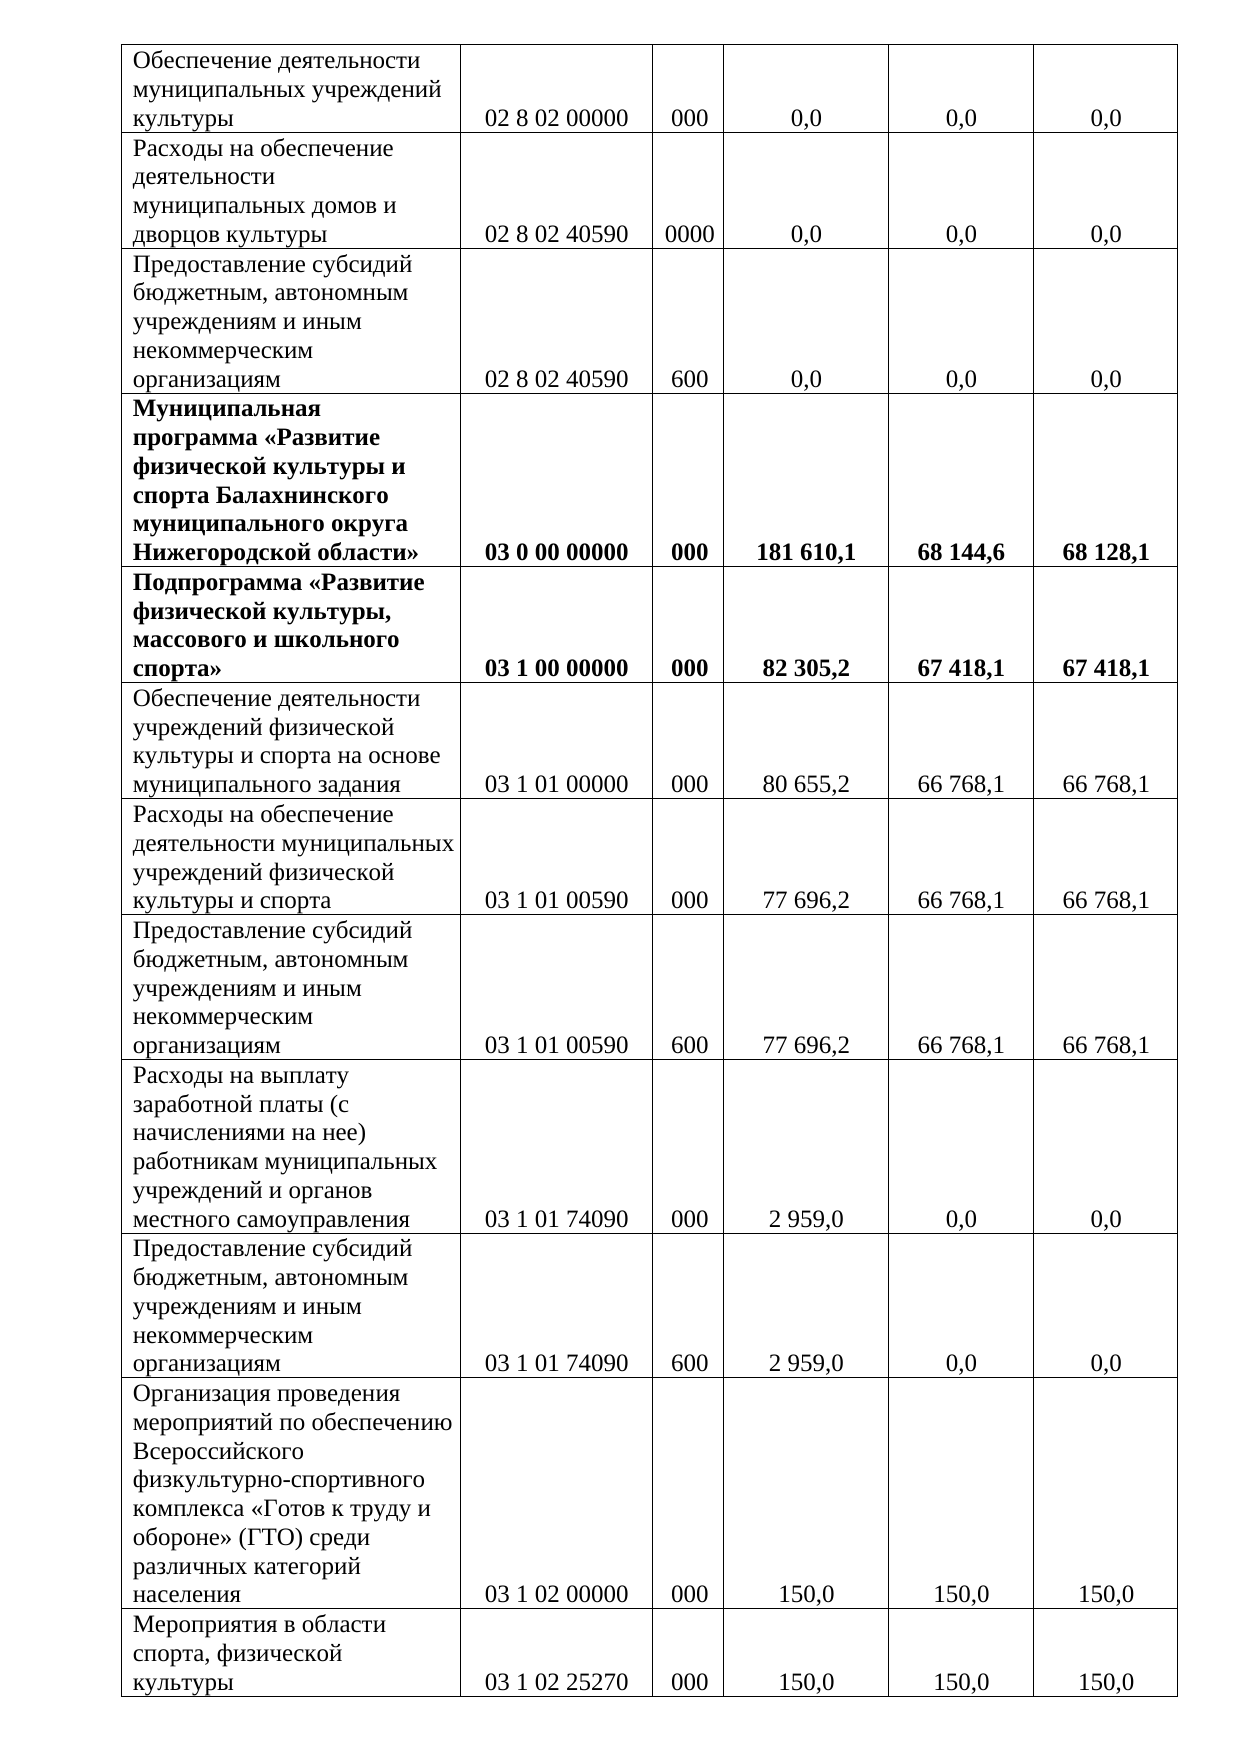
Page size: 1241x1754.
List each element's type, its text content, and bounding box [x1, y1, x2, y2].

table_cell 77 696,2 [724, 799, 888, 914]
table_cell 03 0 00 00000 [461, 394, 652, 566]
table_cell Предоставление субсидий бюджетным, автономным учреждениям и иным некоммерческим организациям [122, 1234, 460, 1377]
table_cell 03 1 00 00000 [461, 567, 652, 682]
table_cell 000 [653, 45, 723, 132]
table_cell Муниципальная программа «Развитие физической культуры и спорта Балахнинского муниципального округа Нижегородской области» [122, 394, 460, 566]
table_cell Расходы на обеспечение деятельности муниципальных домов и дворцов культуры [122, 133, 460, 248]
table_cell 0,0 [889, 1060, 1033, 1232]
table_cell 02 8 02 00000 [461, 45, 652, 132]
table_cell 0000 [653, 133, 723, 248]
table_cell 0,0 [724, 249, 888, 392]
table_cell 82 305,2 [724, 567, 888, 682]
table_cell 600 [653, 915, 723, 1059]
table_cell 03 1 01 74090 [461, 1234, 652, 1377]
table_cell 000 [653, 394, 723, 566]
table_cell 0,0 [724, 133, 888, 248]
table_cell 000 [653, 1609, 723, 1696]
table_cell Мероприятия в области спорта, физической культуры [122, 1609, 460, 1696]
table_cell 0,0 [1034, 133, 1177, 248]
table_cell 66 768,1 [889, 799, 1033, 914]
table_cell 66 768,1 [889, 683, 1033, 798]
table_cell 77 696,2 [724, 915, 888, 1059]
table_cell 03 1 01 00000 [461, 683, 652, 798]
table_cell 000 [653, 567, 723, 682]
table_cell 03 1 02 00000 [461, 1378, 652, 1608]
table_cell 2 959,0 [724, 1234, 888, 1377]
table_cell 67 418,1 [1034, 567, 1177, 682]
table_cell 0,0 [724, 45, 888, 132]
table_cell 000 [653, 683, 723, 798]
table_cell 000 [653, 1378, 723, 1608]
table_cell 68 144,6 [889, 394, 1033, 566]
table_cell Обеспечение деятельности учреждений физической культуры и спорта на основе муниципального задания [122, 683, 460, 798]
table_cell 000 [653, 799, 723, 914]
table_cell 600 [653, 1234, 723, 1377]
table_cell 150,0 [1034, 1609, 1177, 1696]
table_cell 2 959,0 [724, 1060, 888, 1232]
table_cell 66 768,1 [889, 915, 1033, 1059]
table_cell Предоставление субсидий бюджетным, автономным учреждениям и иным некоммерческим организациям [122, 915, 460, 1059]
table_cell 150,0 [724, 1378, 888, 1608]
table_cell 03 1 01 00590 [461, 915, 652, 1059]
table_cell 66 768,1 [1034, 915, 1177, 1059]
table_cell 02 8 02 40590 [461, 133, 652, 248]
table_cell 66 768,1 [1034, 683, 1177, 798]
table_cell 03 1 01 00590 [461, 799, 652, 914]
table_cell 80 655,2 [724, 683, 888, 798]
table_cell 181 610,1 [724, 394, 888, 566]
table_cell Расходы на выплату заработной платы (с начислениями на нее) работникам муниципальных учреждений и органов местного самоуправления [122, 1060, 460, 1232]
table_cell 0,0 [1034, 249, 1177, 392]
table_cell Организация проведения мероприятий по обеспечению Всероссийского физкультурно-спортивного комплекса «Готов к труду и обороне» (ГТО) среди различных категорий населения [122, 1378, 460, 1608]
table_cell Подпрограмма «Развитие физической культуры, массового и школьного спорта» [122, 567, 460, 682]
table_cell 03 1 01 74090 [461, 1060, 652, 1232]
table_cell 02 8 02 40590 [461, 249, 652, 392]
table_cell 67 418,1 [889, 567, 1033, 682]
table_cell 68 128,1 [1034, 394, 1177, 566]
table_cell 150,0 [724, 1609, 888, 1696]
table_cell 150,0 [1034, 1378, 1177, 1608]
table_cell 0,0 [889, 249, 1033, 392]
table_cell 0,0 [1034, 1060, 1177, 1232]
table_cell 000 [653, 1060, 723, 1232]
table_cell 0,0 [889, 133, 1033, 248]
table_cell Расходы на обеспечение деятельности муниципальных учреждений физической культуры и спорта [122, 799, 460, 914]
table_cell 66 768,1 [1034, 799, 1177, 914]
table_cell 0,0 [1034, 45, 1177, 132]
table_cell Обеспечение деятельности муниципальных учреждений культуры [122, 45, 460, 132]
table_cell 150,0 [889, 1378, 1033, 1608]
table_cell Предоставление субсидий бюджетным, автономным учреждениям и иным некоммерческим организациям [122, 249, 460, 392]
table_cell 150,0 [889, 1609, 1033, 1696]
table_cell 0,0 [889, 1234, 1033, 1377]
table_cell 0,0 [889, 45, 1033, 132]
table_cell 0,0 [1034, 1234, 1177, 1377]
table_cell 03 1 02 25270 [461, 1609, 652, 1696]
table_cell 600 [653, 249, 723, 392]
